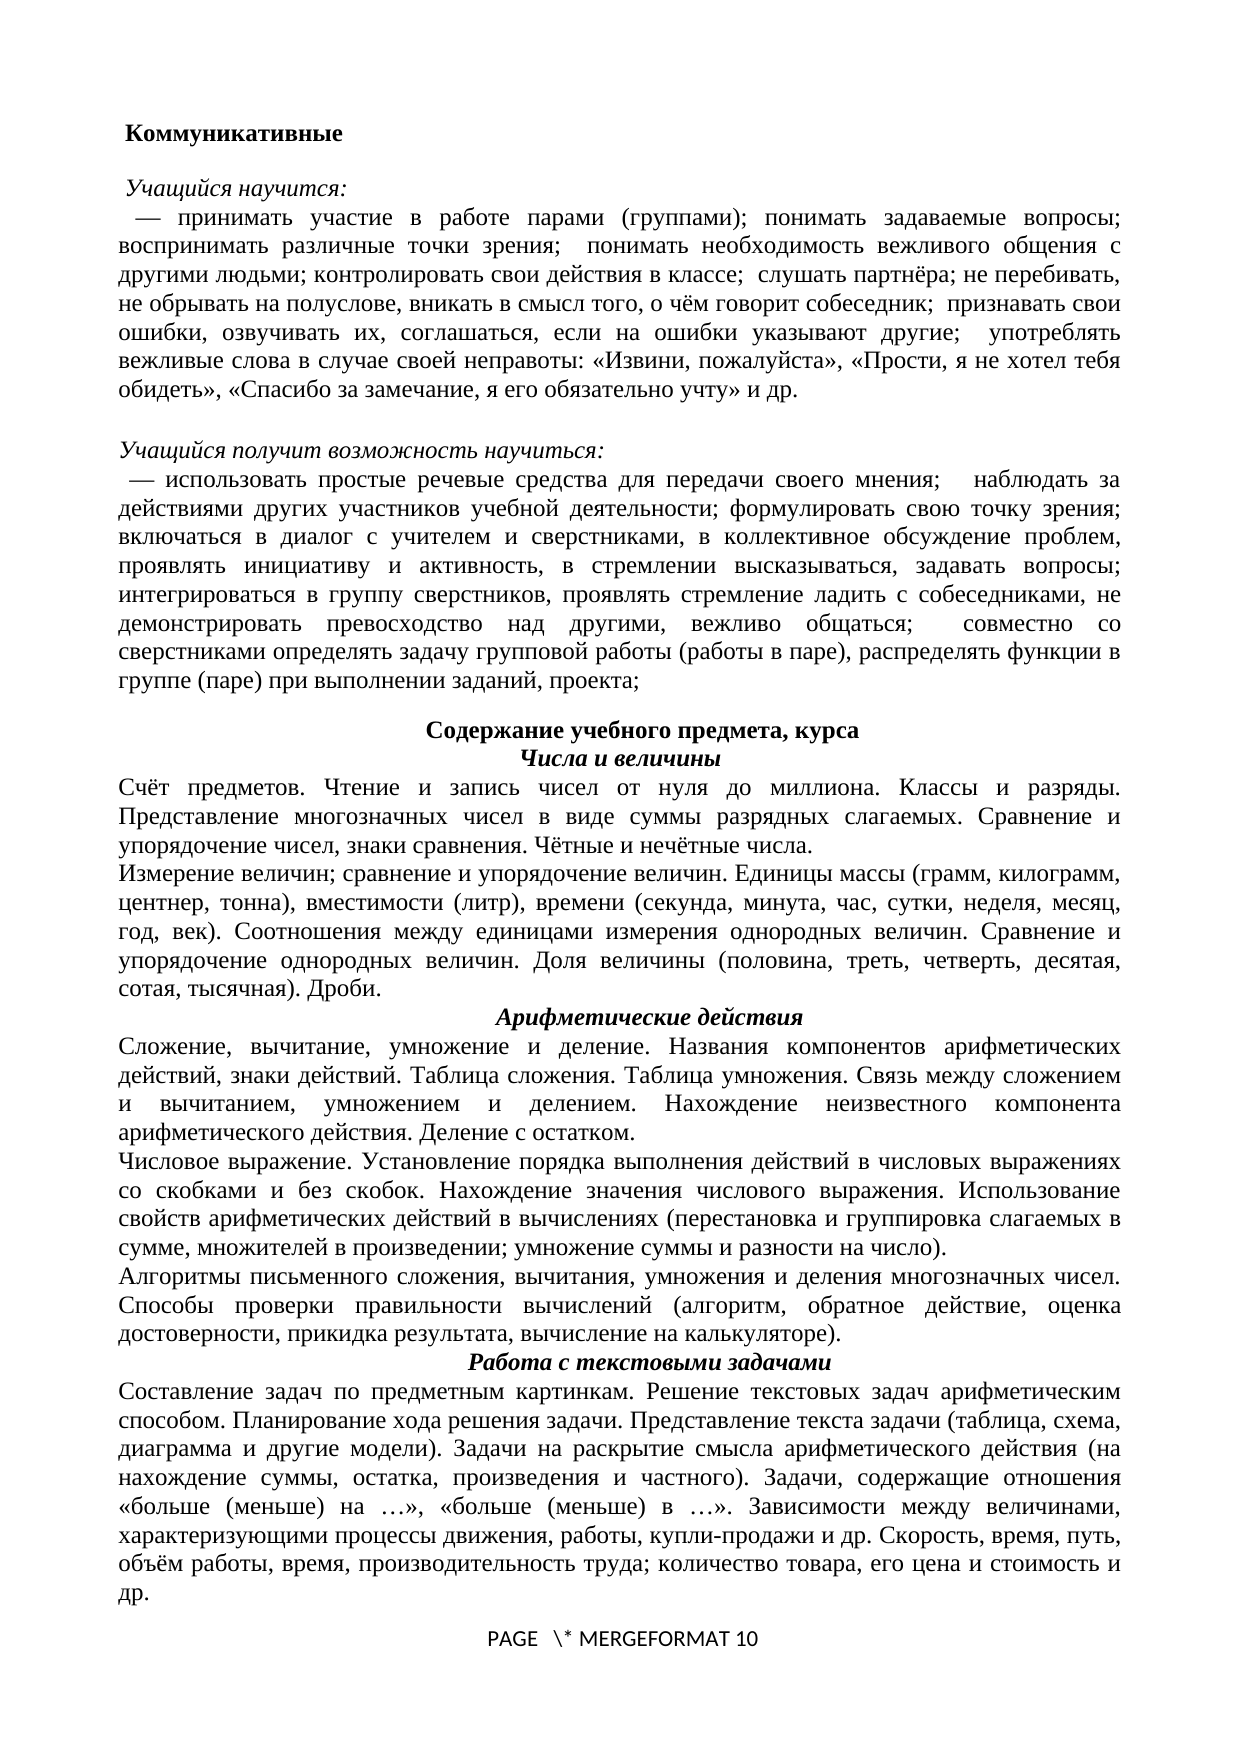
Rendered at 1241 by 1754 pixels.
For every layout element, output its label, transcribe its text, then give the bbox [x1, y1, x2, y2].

text Числа и величины [118, 743, 1122, 772]
text Арифметические действия [118, 1002, 1122, 1031]
text Счёт предметов. Чтение и запись чисел от нуля до миллиона. Классы и разряды. Представление многозначных чисел в виде суммы разрядных слагаемых. Сравнение и упорядочение чисел, знаки сравнения. Чётные и нечётные числа. [118, 772, 1122, 858]
text Учащийся получит возможность научиться: [118, 435, 1122, 464]
text Работа с текстовыми задачами [118, 1347, 1122, 1376]
text — принимать участие в работе парами (группами); понимать задаваемые вопросы; воспринимать различные точки зрения; понимать необходимость вежливого общения с другими людьми; контролировать свои действия в классе; слушать партнёра; не перебивать, не обрывать на полуслове, вникать в смысл того, о чём говорит собеседник; признавать свои ошибки, озвучивать их, соглашаться, если на ошибки указывают другие; употреблять вежливые слова в случае своей неправоты: «Извини, пожалуйста», «Прости, я не хотел тебя обидеть», «Спасибо за замечание, я его обязательно учту» и др. [118, 202, 1122, 403]
text Учащийся научится: [118, 173, 1122, 202]
text Алгоритмы письменного сложения, вычитания, умножения и деления многозначных чисел. Способы проверки правильности вычислений (алгоритм, обратное действие, оценка достоверности, прикидка результата, вычисление на калькуляторе). [118, 1261, 1122, 1347]
text Сложение, вычитание, умножение и деление. Названия компонентов арифметических действий, знаки действий. Таблица сложения. Таблица умножения. Связь между сложением и вычитанием, умножением и делением. Нахождение неизвестного компонента арифметического действия. Деление с остатком. [118, 1031, 1122, 1146]
text Составление задач по предметным картинкам. Решение текстовых задач арифметическим способом. Планирование хода решения задачи. Представление текста задачи (таблица, схема, диаграмма и другие модели). Задачи на раскрытие смысла арифметического действия (на нахождение суммы, остатка, произведения и частного). Задачи, содержащие отношения «больше (меньше) на …», «больше (меньше) в …». Зависимости между величинами, характеризующими процессы движения, работы, купли-продажи и др. Скорость, время, путь, объём работы, время, производительность труда; количество товара, его цена и стоимость и др. [118, 1376, 1122, 1606]
text Измерение величин; сравнение и упорядочение величин. Единицы массы (грамм, килограмм, центнер, тонна), вместимости (литр), времени (секунда, минута, час, сутки, неделя, месяц, год, век). Соотношения между единицами измерения однородных величин. Сравнение и упорядочение однородных величин. Доля величины (половина, треть, четверть, десятая, сотая, тысячная). Дроби. [118, 858, 1122, 1002]
text — использовать простые речевые средства для передачи своего мнения; наблюдать за действиями других участников учебной деятельности; формулировать свою точку зрения; включаться в диалог с учителем и сверстниками, в коллективное обсуждение проблем, проявлять инициативу и активность, в стремлении высказываться, задавать вопросы; интегрироваться в группу сверстников, проявлять стремление ладить с собеседниками, не демонстрировать превосходство над другими, вежливо общаться; совместно со сверстниками определять задачу групповой работы (работы в паре), распределять функции в группе (паре) при выполнении заданий, проекта; [118, 464, 1122, 694]
text Коммуникативные [118, 118, 1122, 147]
list Содержание учебного предмета, курса [162, 715, 1122, 743]
text Числовое выражение. Установление порядка выполнения действий в числовых выражениях со скобками и без скобок. Нахождение значения числового выражения. Использование свойств арифметических действий в вычислениях (перестановка и группировка слагаемых в сумме, множителей в произведении; умножение суммы и разности на число). [118, 1146, 1122, 1261]
